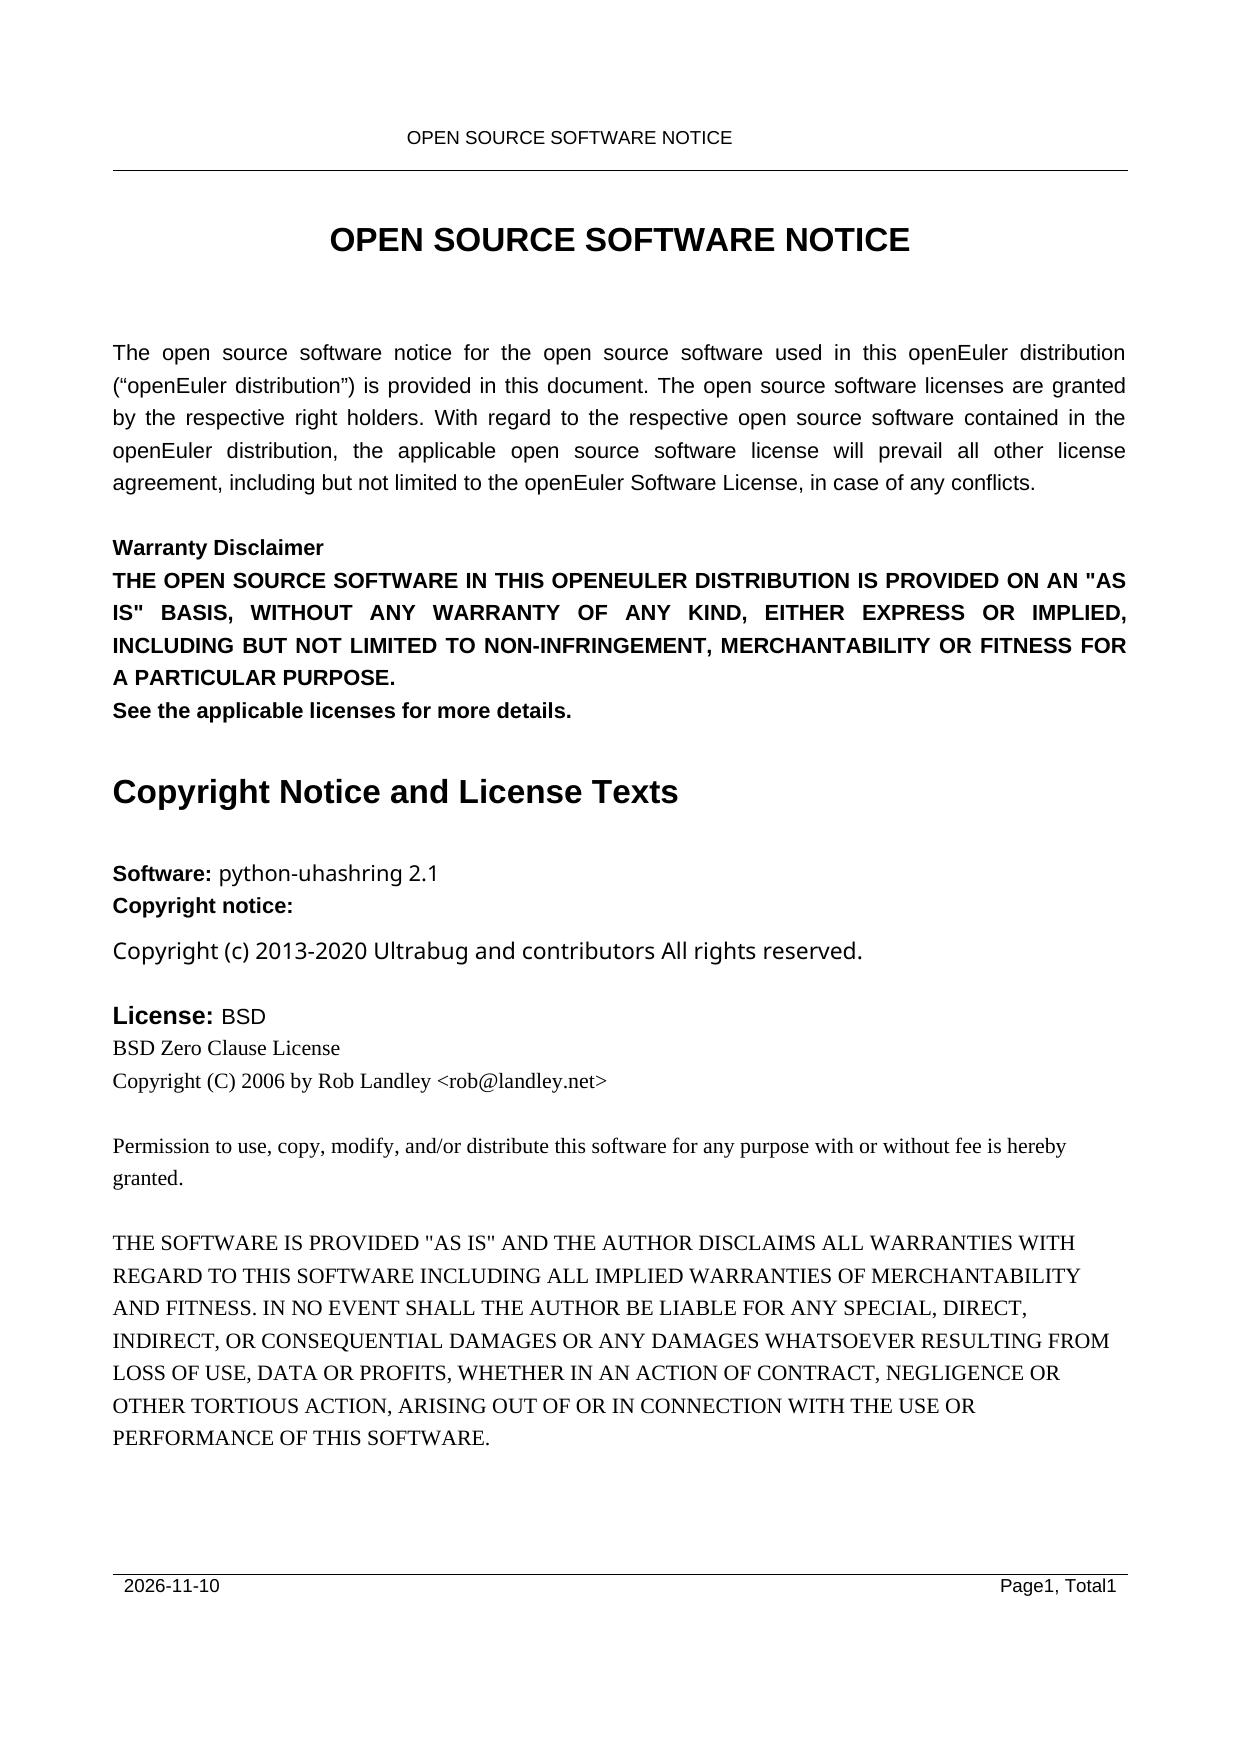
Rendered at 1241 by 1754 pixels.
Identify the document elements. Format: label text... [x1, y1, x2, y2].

text BSD Zero Clause License Copyright (C) 2006 by Rob Landley <rob@landley.net> Permission to use, copy, modify, and/or distribute this software for any purpose with or without fee is hereby granted. THE SOFTWARE IS PROVIDED "AS IS" AND THE AUTHOR DISCLAIMS ALL WARRANTIES WITH REGARD TO THIS SOFTWARE INCLUDING ALL IMPLIED WARRANTIES OF MERCHANTABILITY AND FITNESS. IN NO EVENT SHALL THE AUTHOR BE LIABLE FOR ANY SPECIAL, DIRECT, INDIRECT, OR CONSEQUENTIAL DAMAGES OR ANY DAMAGES WHATSOEVER RESULTING FROM LOSS OF USE, DATA OR PROFITS, WHETHER IN AN ACTION OF CONTRACT, NEGLIGENCE OR OTHER TORTIOUS ACTION, ARISING OUT OF OR IN CONNECTION WITH THE USE OR PERFORMANCE OF THIS SOFTWARE. [112, 1031, 1128, 1486]
text Warranty Disclaimer [112, 531, 1128, 564]
text Copyright (c) 2013-2020 Ultrabug and contributors All rights reserved. [112, 934, 1128, 999]
text THE OPEN SOURCE SOFTWARE IN THIS OPENEULER DISTRIBUTION IS PROVIDED ON AN "AS IS" BASIS, WITHOUT ANY WARRANTY OF ANY KIND, EITHER EXPRESS OR IMPLIED, INCLUDING BUT NOT LIMITED TO NON-INFRINGEMENT, MERCHANTABILITY OR FITNESS FOR A PARTICULAR PURPOSE. See the applicable licenses for more details. [112, 564, 1128, 726]
text OPEN SOURCE SOFTWARE NOTICE [112, 206, 1128, 271]
text License: BSD [112, 999, 1128, 1031]
text The open source software notice for the open source software used in this openEuler distribution (“openEuler distribution”) is provided in this document. The open source software licenses are granted by the respective right holders. With regard to the respective open source software contained in the openEuler distribution, the applicable open source software license will prevail all other license agreement, including but not limited to the openEuler Software License, in case of any conflicts. [112, 336, 1128, 499]
text Copyright Notice and License Texts [112, 759, 1128, 824]
title Software: python-uhashring 2.1 [112, 856, 1128, 889]
text Copyright notice: [112, 889, 1128, 921]
